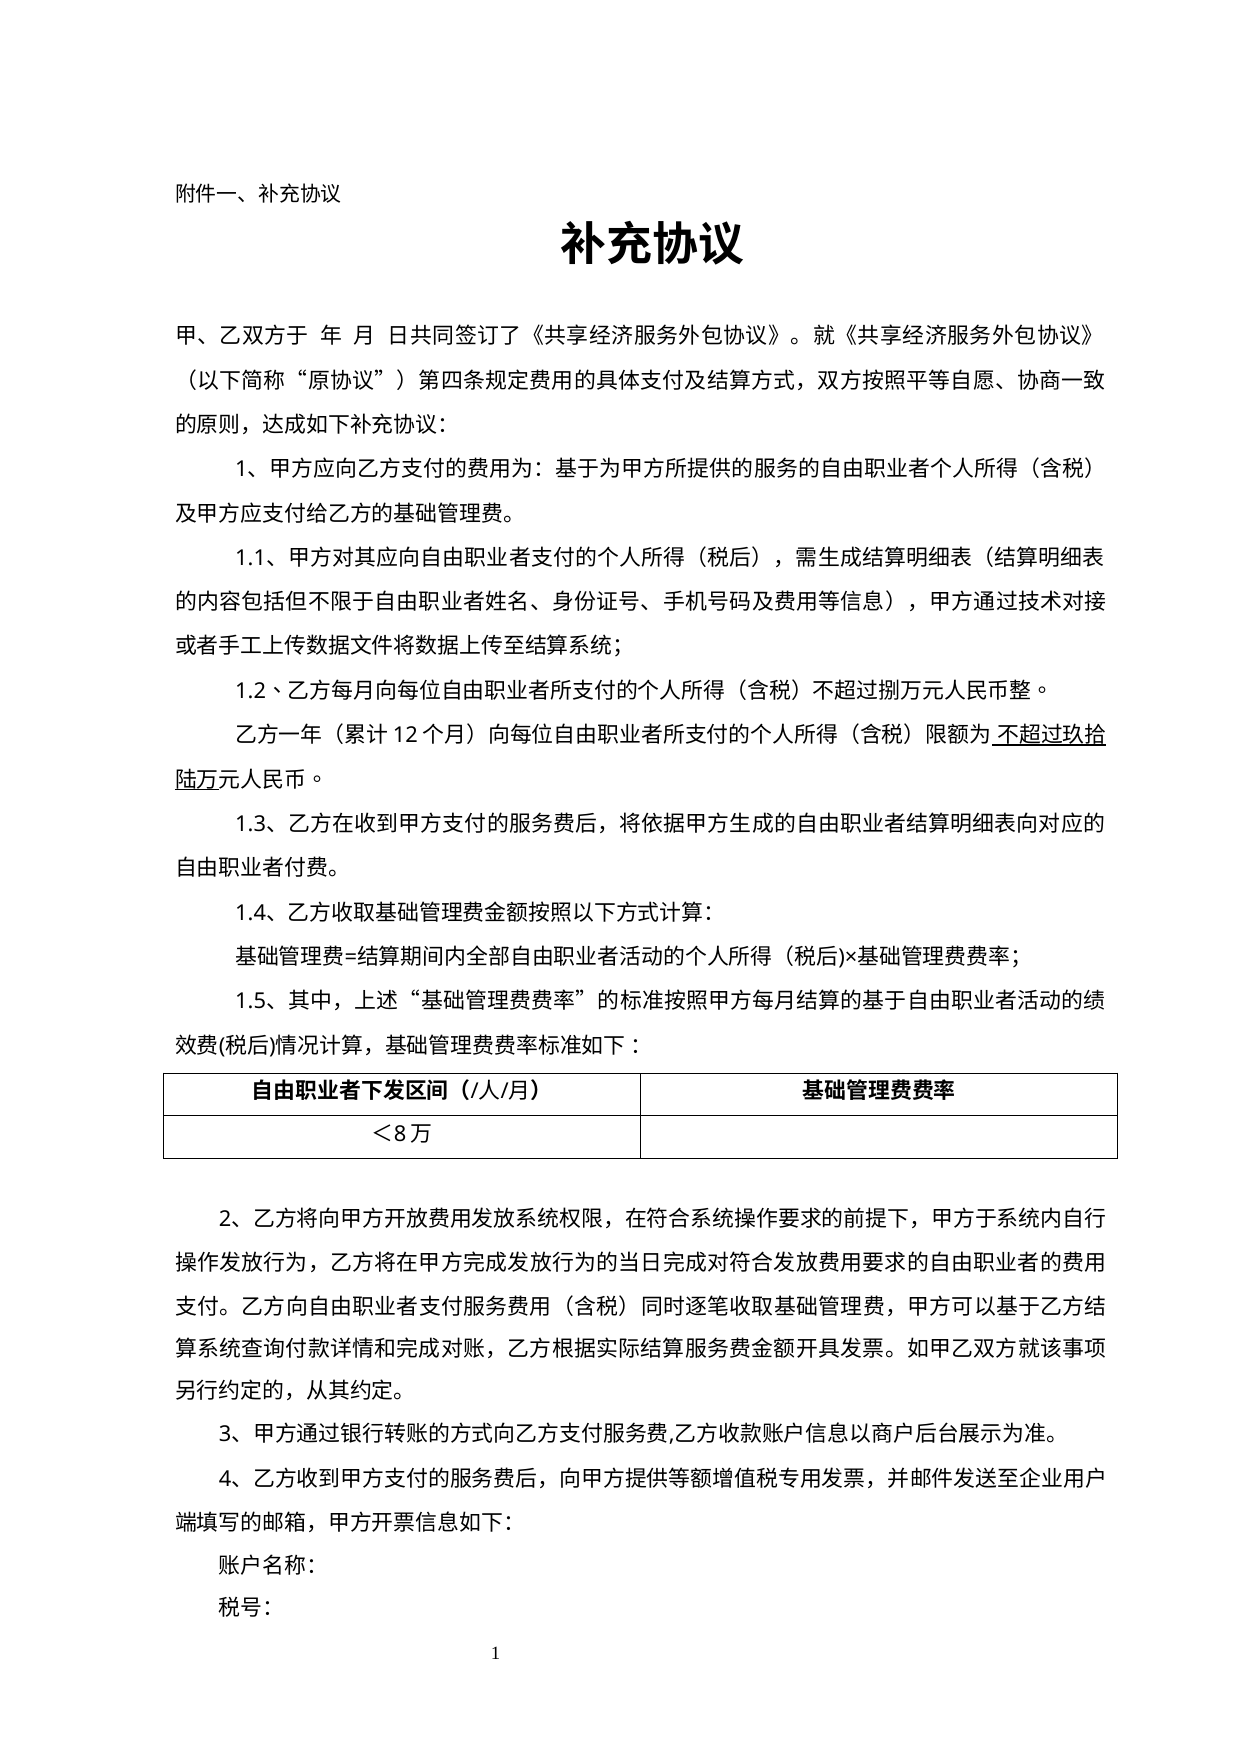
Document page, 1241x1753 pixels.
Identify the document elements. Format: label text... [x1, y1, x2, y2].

text 税号： [175, 1592, 1107, 1622]
text 1.1、甲方对其应向自由职业者支付的个人所得（税后），需生成结算明细表（结算明细表的内容包括但不限于自由职业者姓名、身份证号、手机号码及费用等信息），甲方通过技术对接或者手工上传数据文件将数据上传至结算系统； [175, 540, 1107, 660]
table_cell [641, 1116, 1117, 1158]
text 2、乙方将向甲方开放费用发放系统权限，在符合系统操作要求的前提下，甲方于系统内自行操作发放行为，乙方将在甲方完成发放行为的当日完成对符合发放费用要求的自由职业者的费用支付。乙方向自由职业者支付服务费用（含税）同时逐笔收取基础管理费，甲方可以基于乙方结算系统查询付款详情和完成对账，乙方根据实际结算服务费金额开具发票。如甲乙双方就该事项另行约定的，从其约定。 [175, 1201, 1107, 1404]
text 1.5、其中，上述“基础管理费费率”的标准按照甲方每月结算的基于自由职业者活动的绩效费(税后)情况计算，基础管理费费率标准如下 ： [175, 983, 1107, 1060]
text 1.4、乙方收取基础管理费金额按照以下方式计算： [175, 894, 1107, 926]
text 附件一、补充协议 [175, 177, 1107, 207]
text 账户名称： [175, 1550, 1107, 1579]
text 补充协议 [175, 207, 1107, 274]
text 1.2、乙方每月向每位自由职业者所支付的个人所得（含税）不超过捌万元人民币整。 [175, 673, 1107, 704]
text 1.3、乙方在收到甲方支付的服务费后，将依据甲方生成的自由职业者结算明细表向对应的自由职业者付费。 [175, 806, 1107, 882]
text 1、甲方应向乙方支付的费用为：基于为甲方所提供的服务的自由职业者个人所得（含税）及甲方应支付给乙方的基础管理费。 [175, 451, 1107, 527]
text 基础管理费=结算期间内全部自由职业者活动的个人所得（税后)×基础管理费费率； [175, 939, 1107, 971]
text 乙方一年（累计12个月）向每位自由职业者所支付的个人所得（含税）限额为 不超过玖拾陆万元人民币。 [175, 717, 1107, 793]
text 甲、乙双方于 年 月 日共同签订了《共享经济服务外包协议》。就《共享经济服务外包协议》（以下简称“原协议”）第四条规定费用的具体支付及结算方式，双方按照平等自愿、协商一致的原则，达成如下补充协议： [175, 318, 1107, 439]
table_header 自由职业者下发区间（/人/月） [164, 1074, 640, 1115]
table_header 基础管理费费率 [641, 1074, 1117, 1115]
text 3、甲方通过银行转账的方式向乙方支付服务费,乙方收款账户信息以商户后台展示为准。 [175, 1416, 1107, 1448]
table_cell ＜8万 [164, 1116, 640, 1158]
text 4、乙方收到甲方支付的服务费后，向甲方提供等额增值税专用发票，并邮件发送至企业用户端填写的邮箱，甲方开票信息如下： [175, 1461, 1107, 1537]
